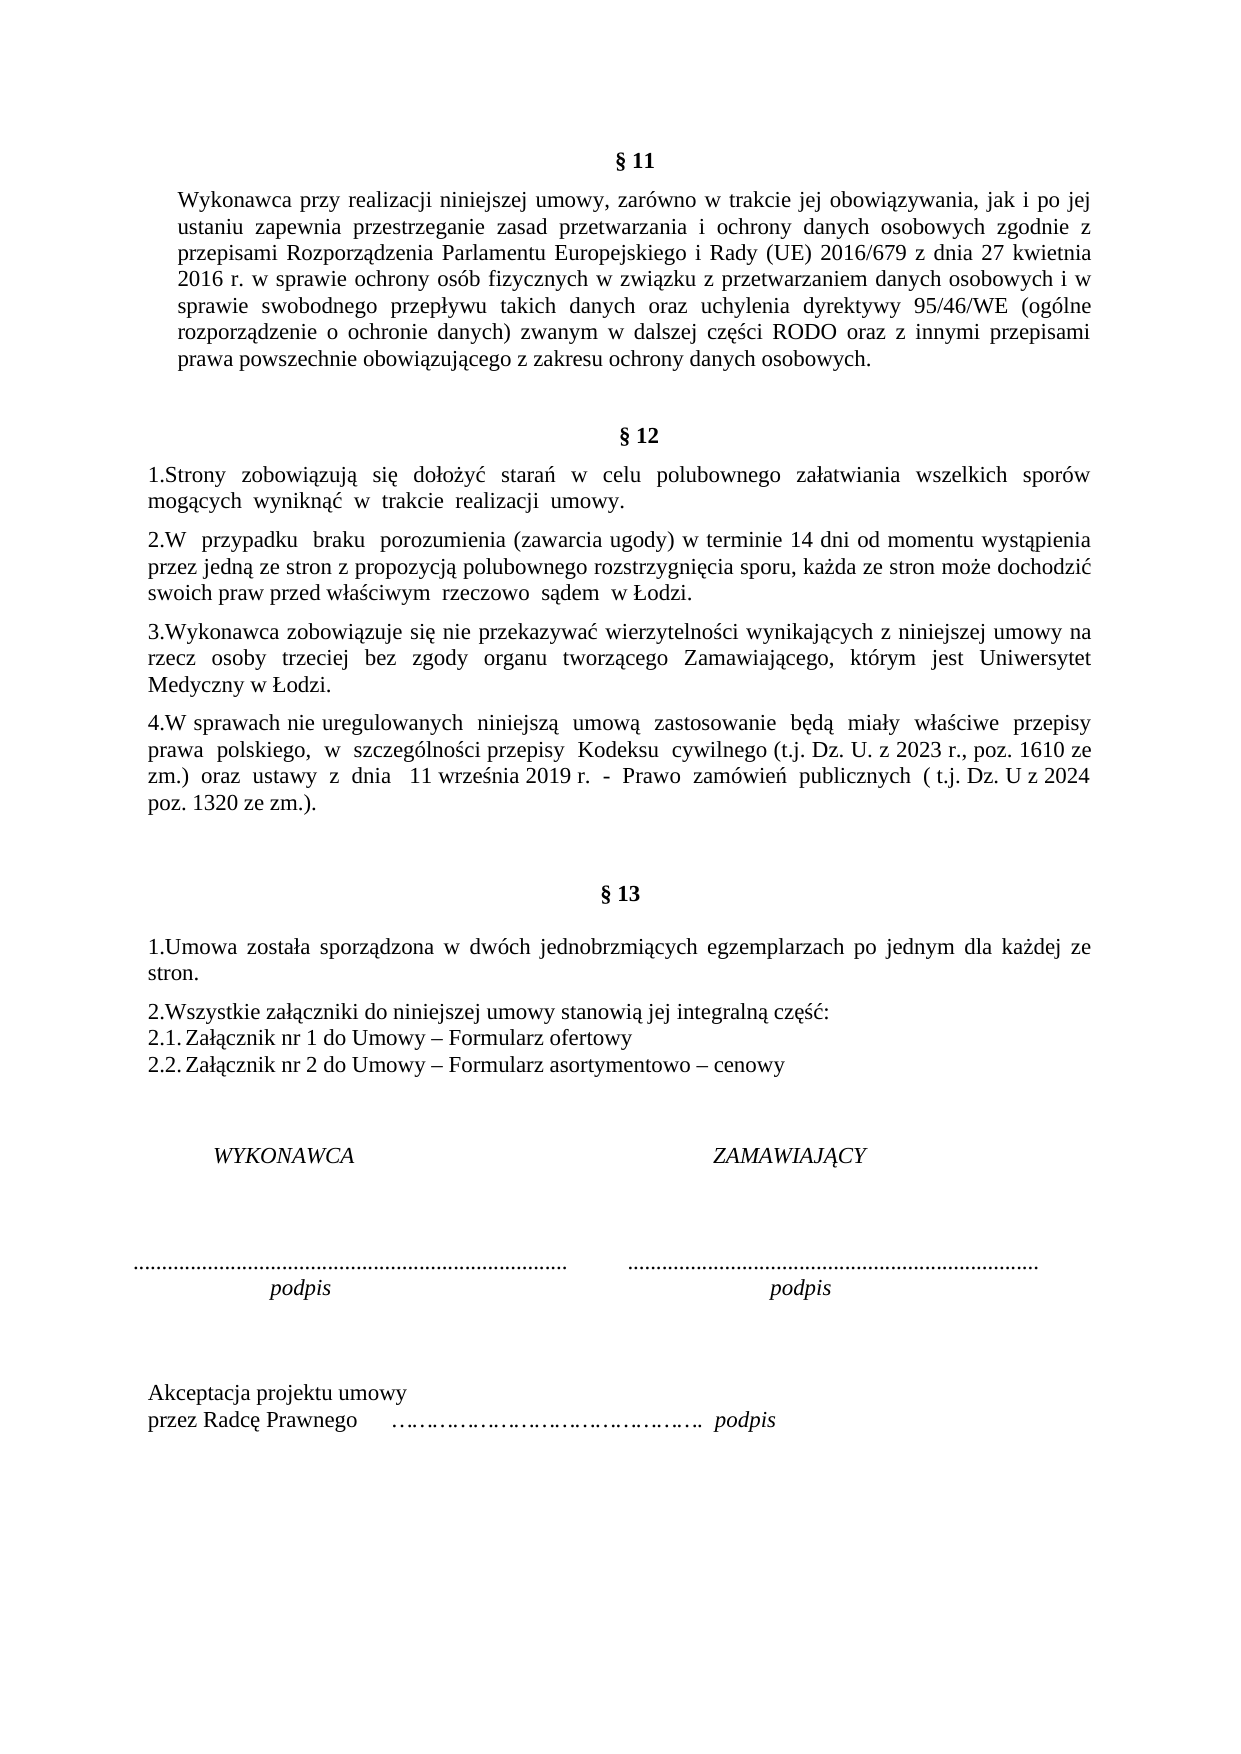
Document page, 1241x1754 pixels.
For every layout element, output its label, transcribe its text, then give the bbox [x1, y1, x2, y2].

table_header WYKONAWCA [126, 1142, 620, 1248]
text § 13 [148, 880, 1093, 906]
text przez Radcę Prawnego ………………………………………. podpis [148, 1406, 1093, 1432]
table_header ZAMAWIAJĄCY [620, 1142, 1114, 1248]
text 1.Umowa została sporządzona w dwóch jednobrzmiących egzemplarzach po jednym dla każdej ze stron. [148, 933, 1093, 986]
text 1.Strony zobowiązują się dołożyć starań w celu polubownego załatwiania wszelkich sporów mogących wyniknąć w trakcie realizacji umowy. [148, 461, 1093, 514]
text § 12 [185, 422, 1093, 449]
text 3.Wykonawca zobowiązuje się nie przekazywać wierzytelności wynikających z niniejszej umowy na rzecz osoby trzeciej bez zgody organu tworzącego Zamawiającego, którym jest Uniwersytet Medyczny w Łodzi. [148, 618, 1093, 697]
text Wykonawca przy realizacji niniejszej umowy, zarówno w trakcie jej obowiązywania, jak i po jej ustaniu zapewnia przestrzeganie zasad przetwarzania i ochrony danych osobowych zgodnie z przepisami Rozporządzenia Parlamentu Europejskiego i Rady (UE) 2016/679 z dnia 27 kwietnia 2016 r. w sprawie ochrony osób fizycznych w związku z przetwarzaniem danych osobowych i w sprawie swobodnego przepływu takich danych oraz uchylenia dyrektywy 95/46/WE (ogólne rozporządzenie o ochronie danych) zwanym w dalszej części RODO oraz z innymi przepisami prawa powszechnie obowiązującego z zakresu ochrony danych osobowych. [148, 186, 1093, 371]
table_cell ............................................................................ [126, 1248, 620, 1274]
text 2.Wszystkie załączniki do niniejszej umowy stanowią jej integralną część: [148, 998, 1093, 1024]
list Załącznik nr 1 do Umowy – Formularz ofertowy [148, 1024, 1093, 1051]
text 4.W sprawach nie uregulowanych niniejszą umową zastosowanie będą miały właściwe przepisy prawa polskiego, w szczególności przepisy Kodeksu cywilnego (t.j. Dz. U. z 2023 r., poz. 1610 ze zm.) oraz ustawy z dnia 11 września 2019 r. - Prawo zamówień publicznych ( t.j. Dz. U z 2024 poz. 1320 ze zm.). [148, 709, 1093, 815]
text § 11 [177, 148, 1093, 174]
table_cell ........................................................................ [620, 1248, 1114, 1274]
table_cell podpis [620, 1274, 1114, 1327]
text Akceptacja projektu umowy [148, 1379, 1093, 1406]
table_cell podpis [126, 1274, 620, 1327]
list Załącznik nr 2 do Umowy – Formularz asortymentowo – cenowy [148, 1051, 1093, 1077]
text 2.W przypadku braku porozumienia (zawarcia ugody) w terminie 14 dni od momentu wystąpienia przez jedną ze stron z propozycją polubownego rozstrzygnięcia sporu, każda ze stron może dochodzić swoich praw przed właściwym rzeczowo sądem w Łodzi. [148, 526, 1093, 605]
